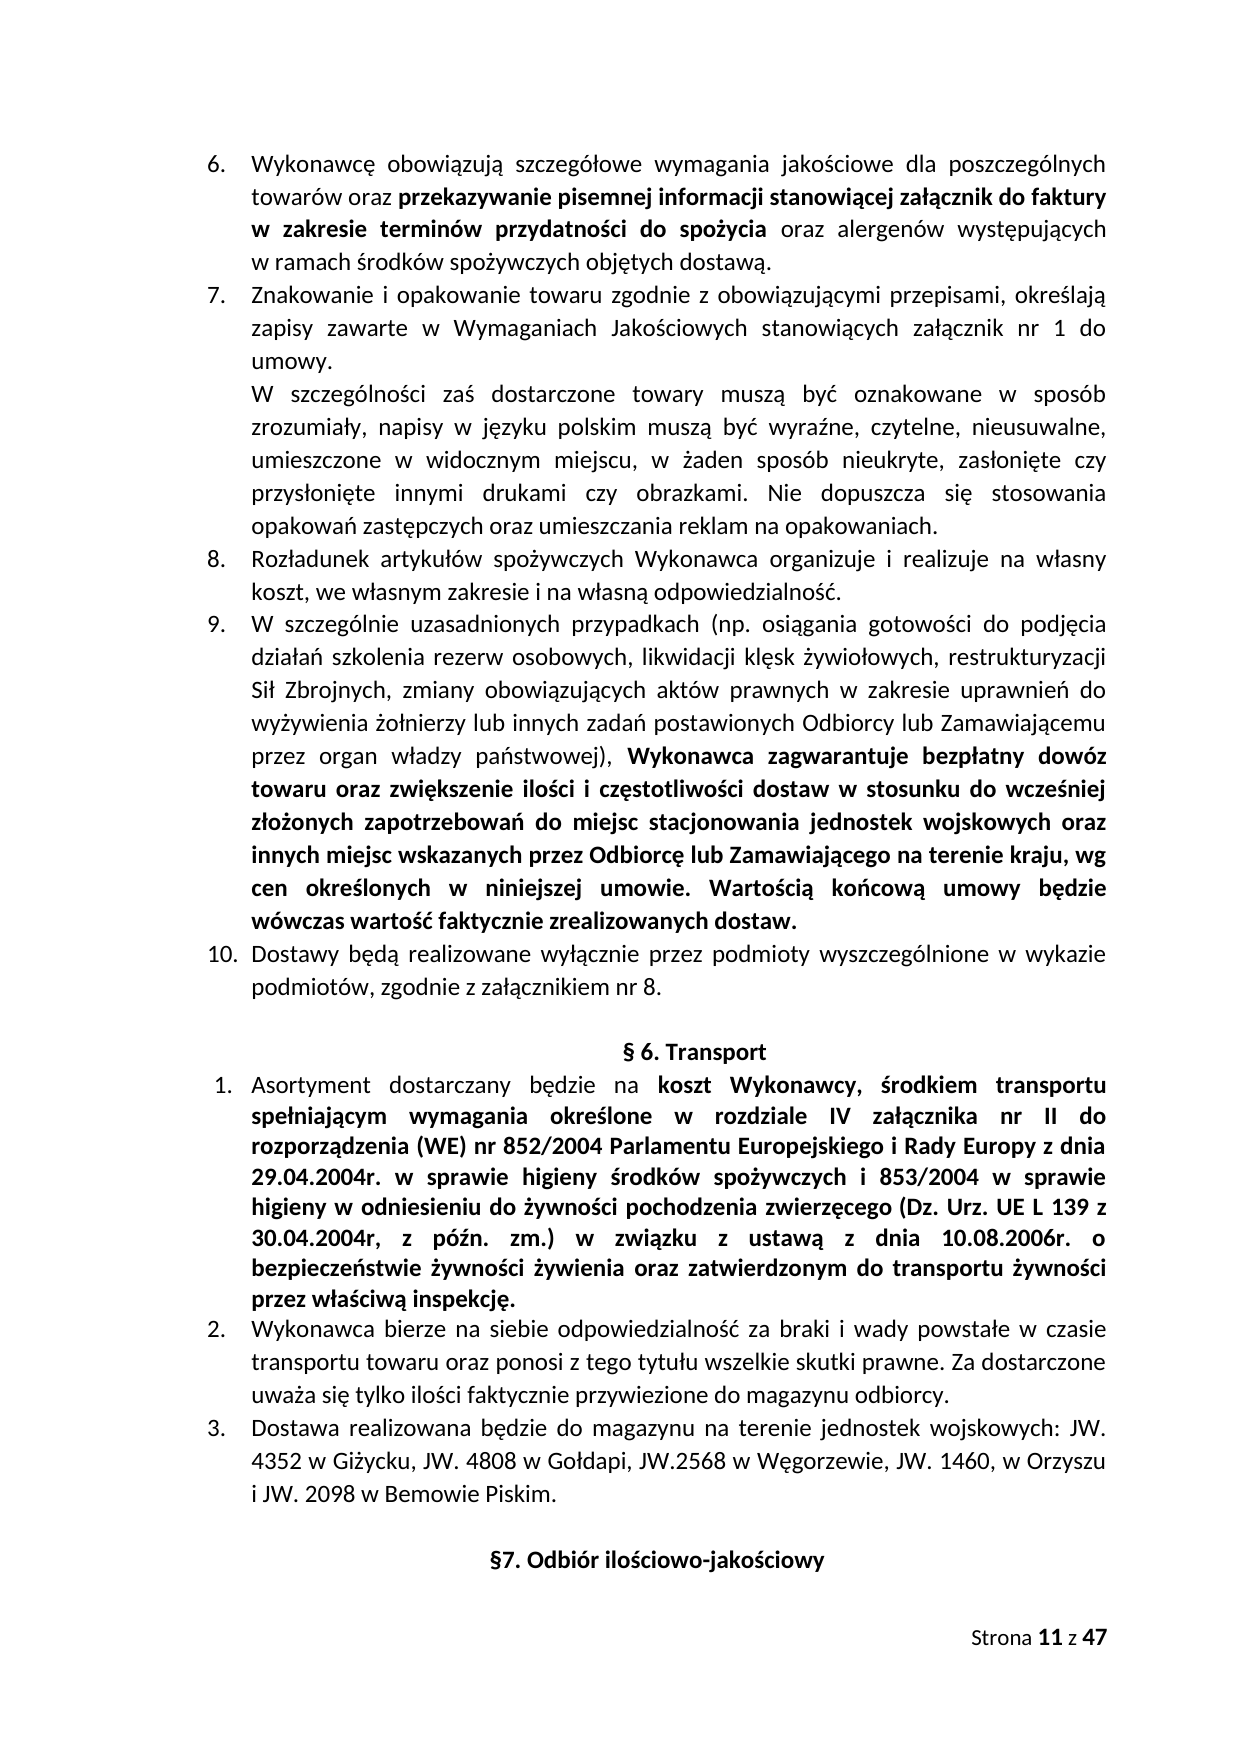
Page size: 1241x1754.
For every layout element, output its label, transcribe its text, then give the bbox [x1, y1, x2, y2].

list §7. Odbiór ilościowo-jakościowy [207, 1544, 1107, 1574]
list § 6. Transport [282, 1036, 1107, 1067]
list Asortyment dostarczany będzie na koszt Wykonawcy, środkiem transportu spełniającym wymagania określone w rozdziale IV załącznika nr II do rozporządzenia (WE) nr 852/2004 Parlamentu Europejskiego i Rady Europy z dnia 29.04.2004r. w sprawie higieny środków spożywczych i 853/2004 w sprawie higieny w odniesieniu do żywności pochodzenia zwierzęcego (Dz. Urz. UE L 139 z 30.04.2004r, z późn. zm.) w związku z ustawą z dnia 10.08.2006r. o bezpieczeństwie żywności żywienia oraz zatwierdzonym do transportu żywności przez właściwą inspekcję. [214, 1069, 1107, 1313]
list Dostawa realizowana będzie do magazynu na terenie jednostek wojskowych: JW. 4352 w Giżycku, JW. 4808 w Gołdapi, JW.2568 w Węgorzewie, JW. 1460, w Orzyszu i JW. 2098 w Bemowie Piskim. [207, 1412, 1107, 1509]
list Dostawy będą realizowane wyłącznie przez podmioty wyszczególnione w wykazie podmiotów, zgodnie z załącznikiem nr 8. [207, 938, 1107, 1001]
list Rozładunek artykułów spożywczych Wykonawca organizuje i realizuje na własny koszt, we własnym zakresie i na własną odpowiedzialność. [207, 543, 1107, 606]
list W szczególnie uzasadnionych przypadkach (np. osiągania gotowości do podjęcia działań szkolenia rezerw osobowych, likwidacji klęsk żywiołowych, restrukturyzacji Sił Zbrojnych, zmiany obowiązujących aktów prawnych w zakresie uprawnień do wyżywienia żołnierzy lub innych zadań postawionych Odbiorcy lub Zamawiającemu przez organ władzy państwowej), Wykonawca zagwarantuje bezpłatny dowóz towaru oraz zwiększenie ilości i częstotliwości dostaw w stosunku do wcześniej złożonych zapotrzebowań do miejsc stacjonowania jednostek wojskowych oraz innych miejsc wskazanych przez Odbiorcę lub Zamawiającego na terenie kraju, wg cen określonych w niniejszej umowie. Wartością końcową umowy będzie wówczas wartość faktycznie zrealizowanych dostaw. [207, 608, 1107, 935]
list Wykonawca bierze na siebie odpowiedzialność za braki i wady powstałe w czasie transportu towaru oraz ponosi z tego tytułu wszelkie skutki prawne. Za dostarczone uważa się tylko ilości faktycznie przywiezione do magazynu odbiorcy. [207, 1313, 1107, 1410]
list Znakowanie i opakowanie towaru zgodnie z obowiązującymi przepisami, określają zapisy zawarte w Wymaganiach Jakościowych stanowiących załącznik nr 1 do umowy. [207, 279, 1107, 376]
list W szczególności zaś dostarczone towary muszą być oznakowane w sposób zrozumiały, napisy w języku polskim muszą być wyraźne, czytelne, nieusuwalne, umieszczone w widocznym miejscu, w żaden sposób nieukryte, zasłonięte czy przysłonięte innymi drukami czy obrazkami. Nie dopuszcza się stosowania opakowań zastępczych oraz umieszczania reklam na opakowaniach. [251, 378, 1107, 540]
list Wykonawcę obowiązują szczegółowe wymagania jakościowe dla poszczególnych towarów oraz przekazywanie pisemnej informacji stanowiącej załącznik do faktury w zakresie terminów przydatności do spożycia oraz alergenów występujących w ramach środków spożywczych objętych dostawą. [207, 148, 1107, 277]
